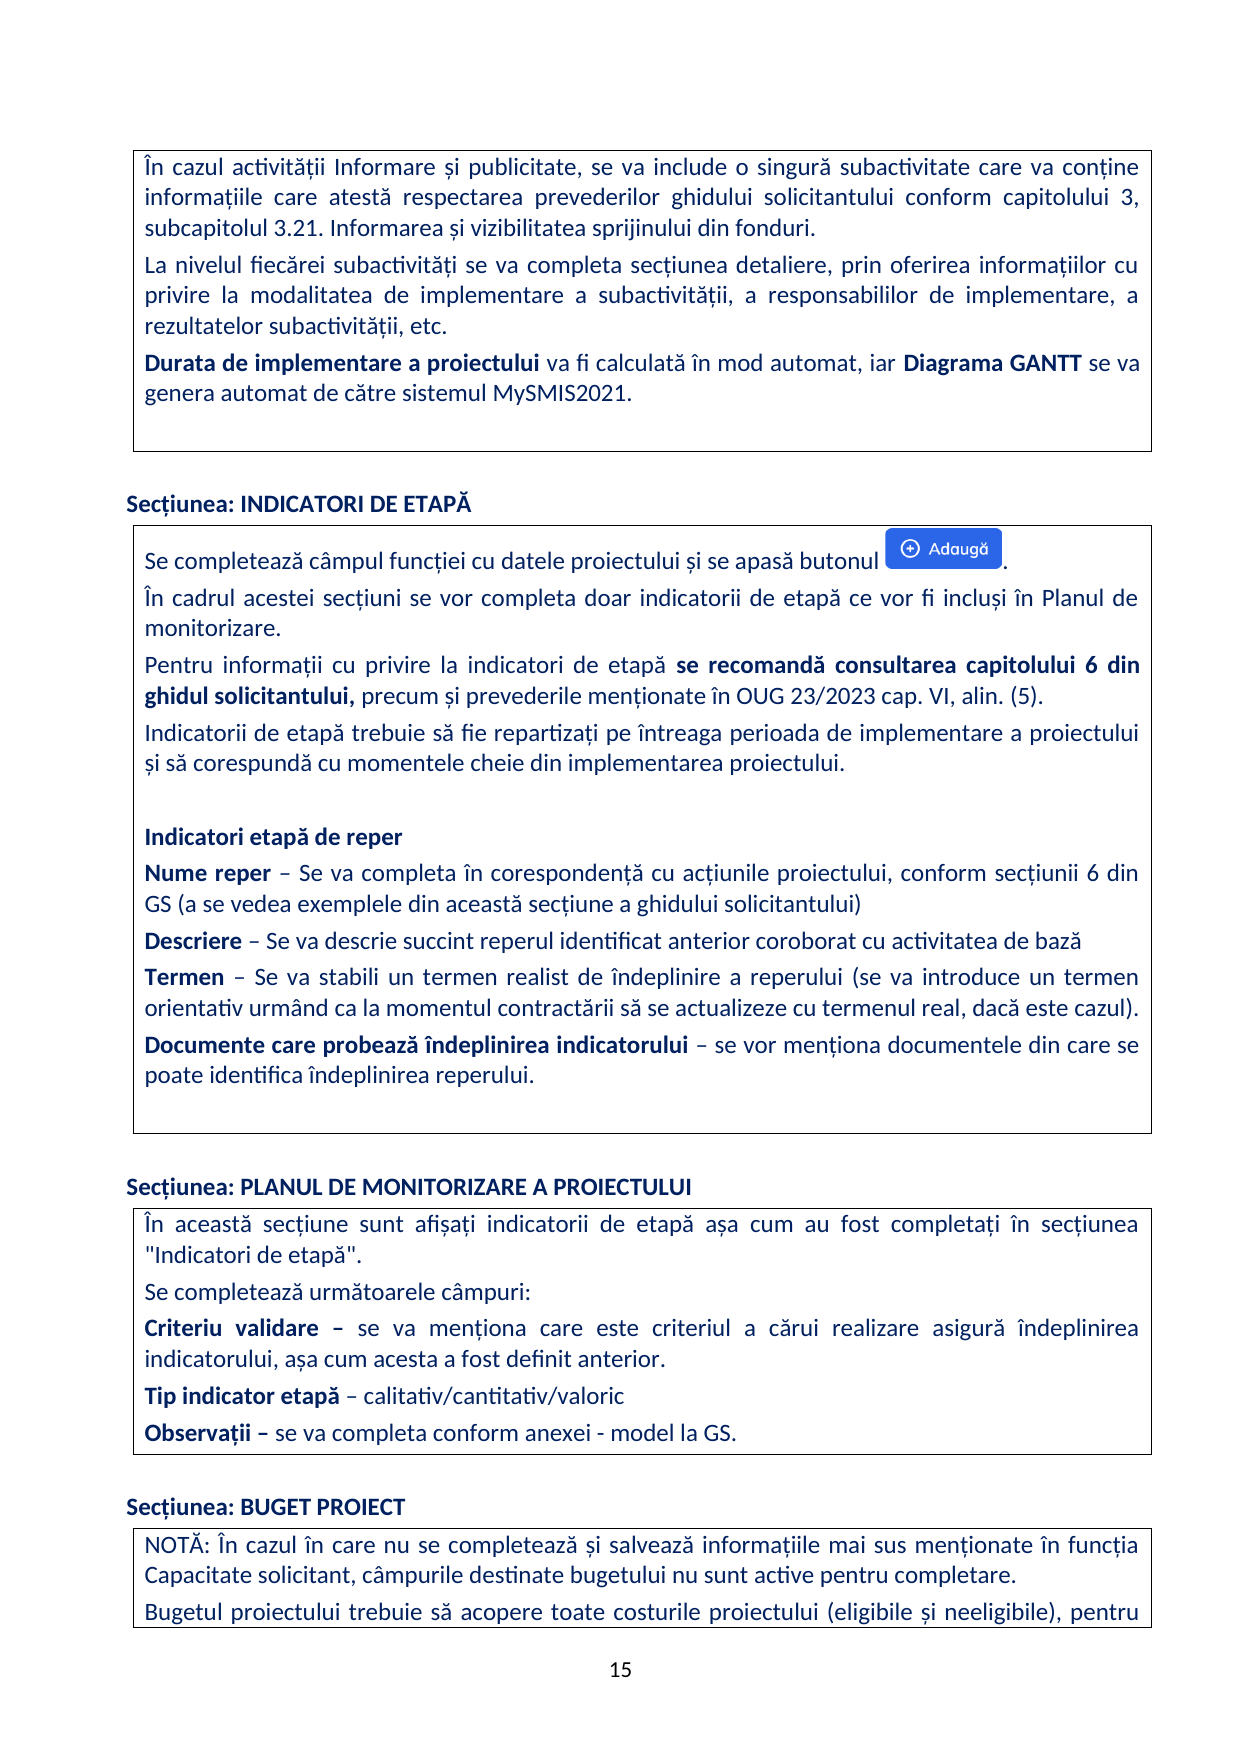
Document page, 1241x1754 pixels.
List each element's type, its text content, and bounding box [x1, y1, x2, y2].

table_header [134, 1529, 1151, 1627]
text Secțiunea: INDICATORI DE ETAPĂ [126, 488, 1152, 519]
text Secțiunea: PLANUL DE MONITORIZARE A PROIECTULUI [126, 1171, 1152, 1201]
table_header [134, 151, 1151, 451]
text Secțiunea: BUGET PROIECT [126, 1491, 1152, 1522]
table_header În această secțiune sunt afișați indicatorii de etapă așa cum au fost completați în secțiunea "Indicatori de etapă". Se completează următoarele câmpuri: Criteriu validare – se va menționa care este criteriul a cărui realizare asigură îndeplinirea indicatorului, așa cum acesta a fost definit anterior. Tip indicator etapă – calitativ/cantitativ/valoric Observații – se va completa conform anexei - model la GS. [134, 1209, 1151, 1453]
table_header Se completează câmpul funcției cu datele proiectului și se apasă butonul . În cadrul acestei secțiuni se vor completa doar indicatorii de etapă ce vor fi incluși în Planul de monitorizare. Pentru informații cu privire la indicatori de etapă se recomandă consultarea capitolului 6 din ghidul solicitantului, precum și prevederile menționate în OUG 23/2023 cap. VI, alin. (5). Indicatorii de etapă trebuie să fie repartizați pe întreaga perioada de implementare a proiectului și să corespundă cu momentele cheie din implementarea proiectului. Indicatori etapă de reper Nume reper – Se va completa în corespondență cu acțiunile proiectului, conform secțiunii 6 din GS (a se vedea exemplele din această secțiune a ghidului solicitantului) Descriere – Se va descrie succint reperul identificat anterior coroborat cu activitatea de bază Termen – Se va stabili un termen realist de îndeplinire a reperului (se va introduce un termen orientativ urmând ca la momentul contractării să se actualizeze cu termenul real, dacă este cazul). Documente care probează îndeplinirea indicatorului – se vor menționa documentele din care se poate identifica îndeplinirea reperului. [134, 526, 1151, 1133]
